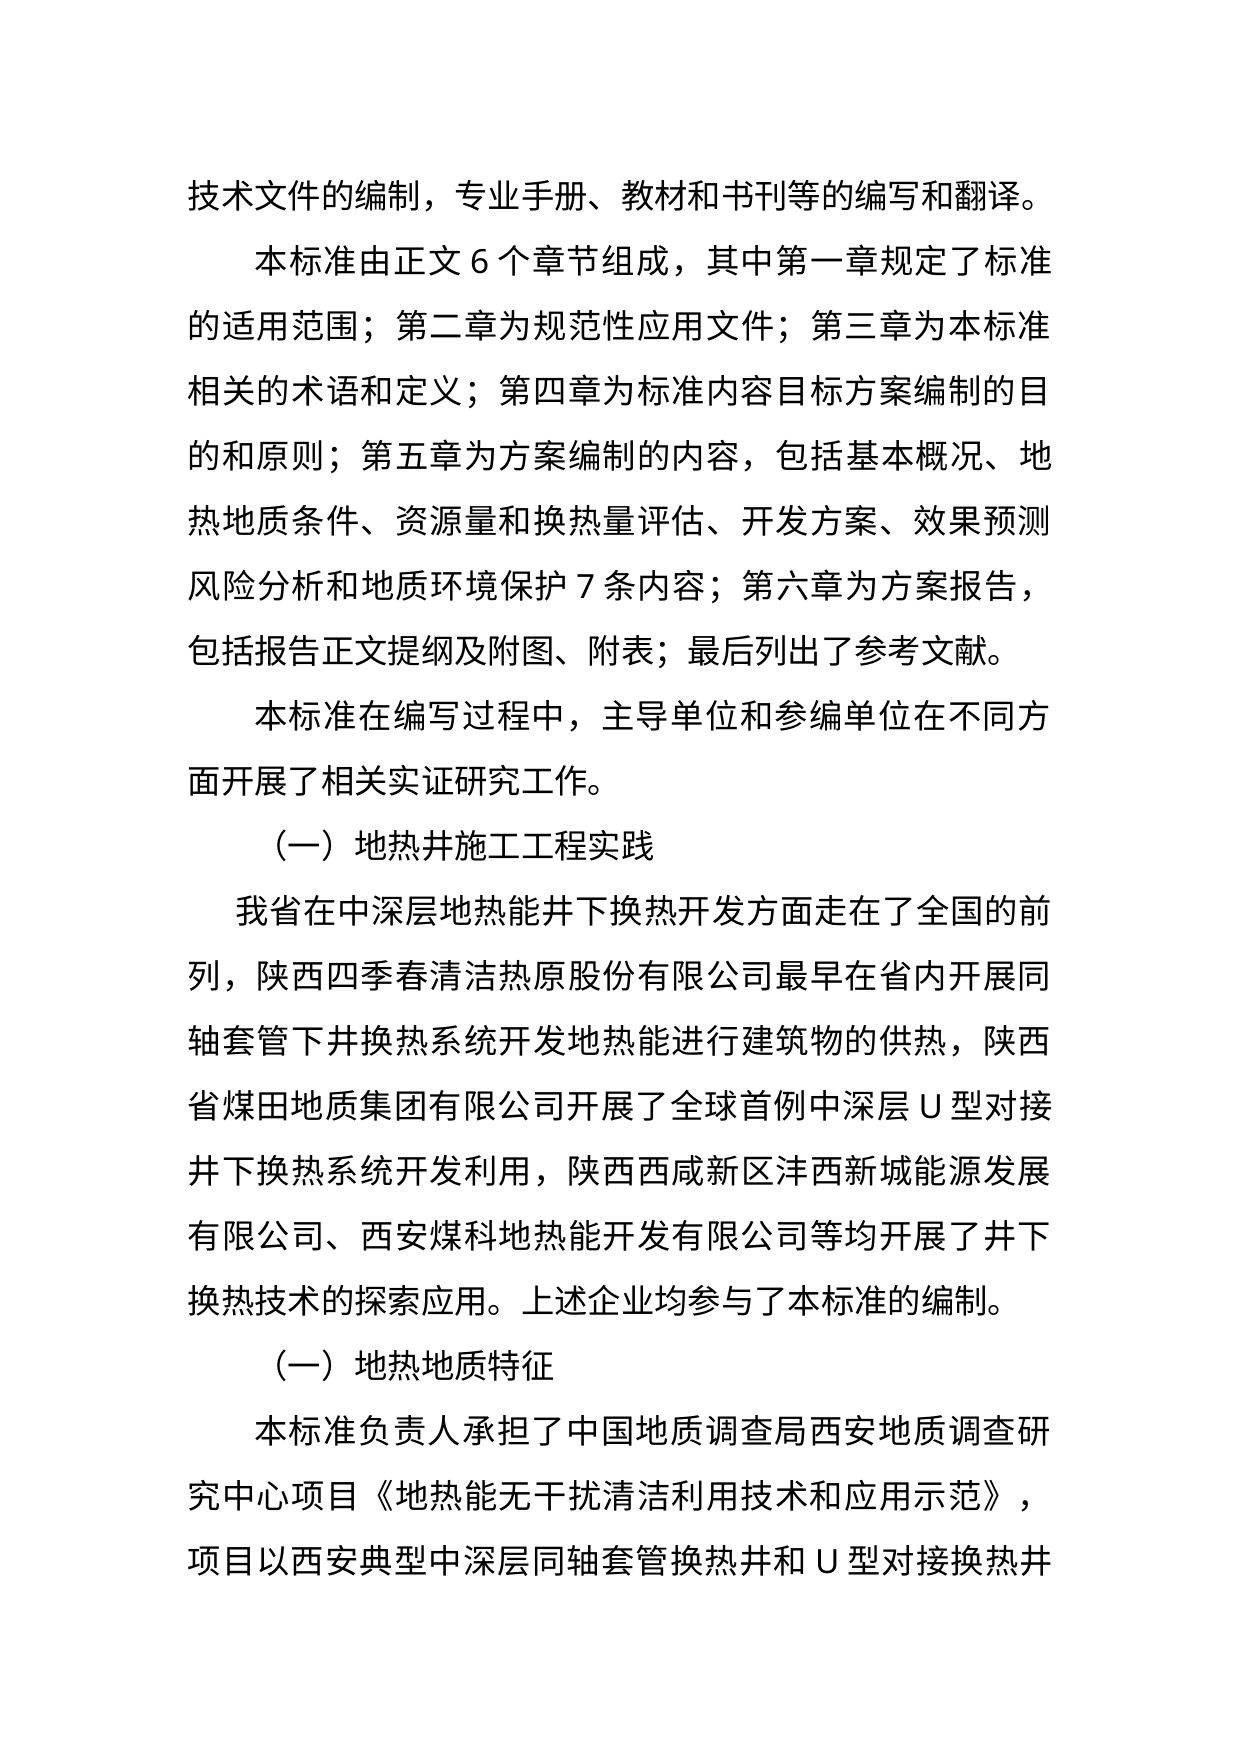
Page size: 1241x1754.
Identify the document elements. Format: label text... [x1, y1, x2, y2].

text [187, 162, 1053, 227]
list 地热地质特征 [187, 1332, 1053, 1397]
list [187, 1397, 1053, 1592]
text 本标准由正文6个章节组成，其中第一章规定了标准的适用范围；第二章为规范性应用文件；第三章为本标准相关的术语和定义；第四章为标准内容目标方案编制的目的和原则；第五章为方案编制的内容，包括基本概况、地热地质条件、资源量和换热量评估、开发方案、效果预测、风险分析和地质环境保护7条内容；第六章为方案报告，包括报告正文提纲及附图、附表；最后列出了参考文献。 [187, 227, 1053, 682]
text 本标准在编写过程中，主导单位和参编单位在不同方面开展了相关实证研究工作。 [187, 682, 1053, 812]
list 地热井施工工程实践 [187, 812, 1053, 877]
list 我省在中深层地热能井下换热开发方面走在了全国的前列，陕西四季春清洁热原股份有限公司最早在省内开展同轴套管下井换热系统开发地热能进行建筑物的供热，陕西省煤田地质集团有限公司开展了全球首例中深层U型对接井下换热系统开发利用，陕西西咸新区沣西新城能源发展有限公司、西安煤科地热能开发有限公司等均开展了井下换热技术的探索应用。上述企业均参与了本标准的编制。 [187, 877, 1053, 1332]
